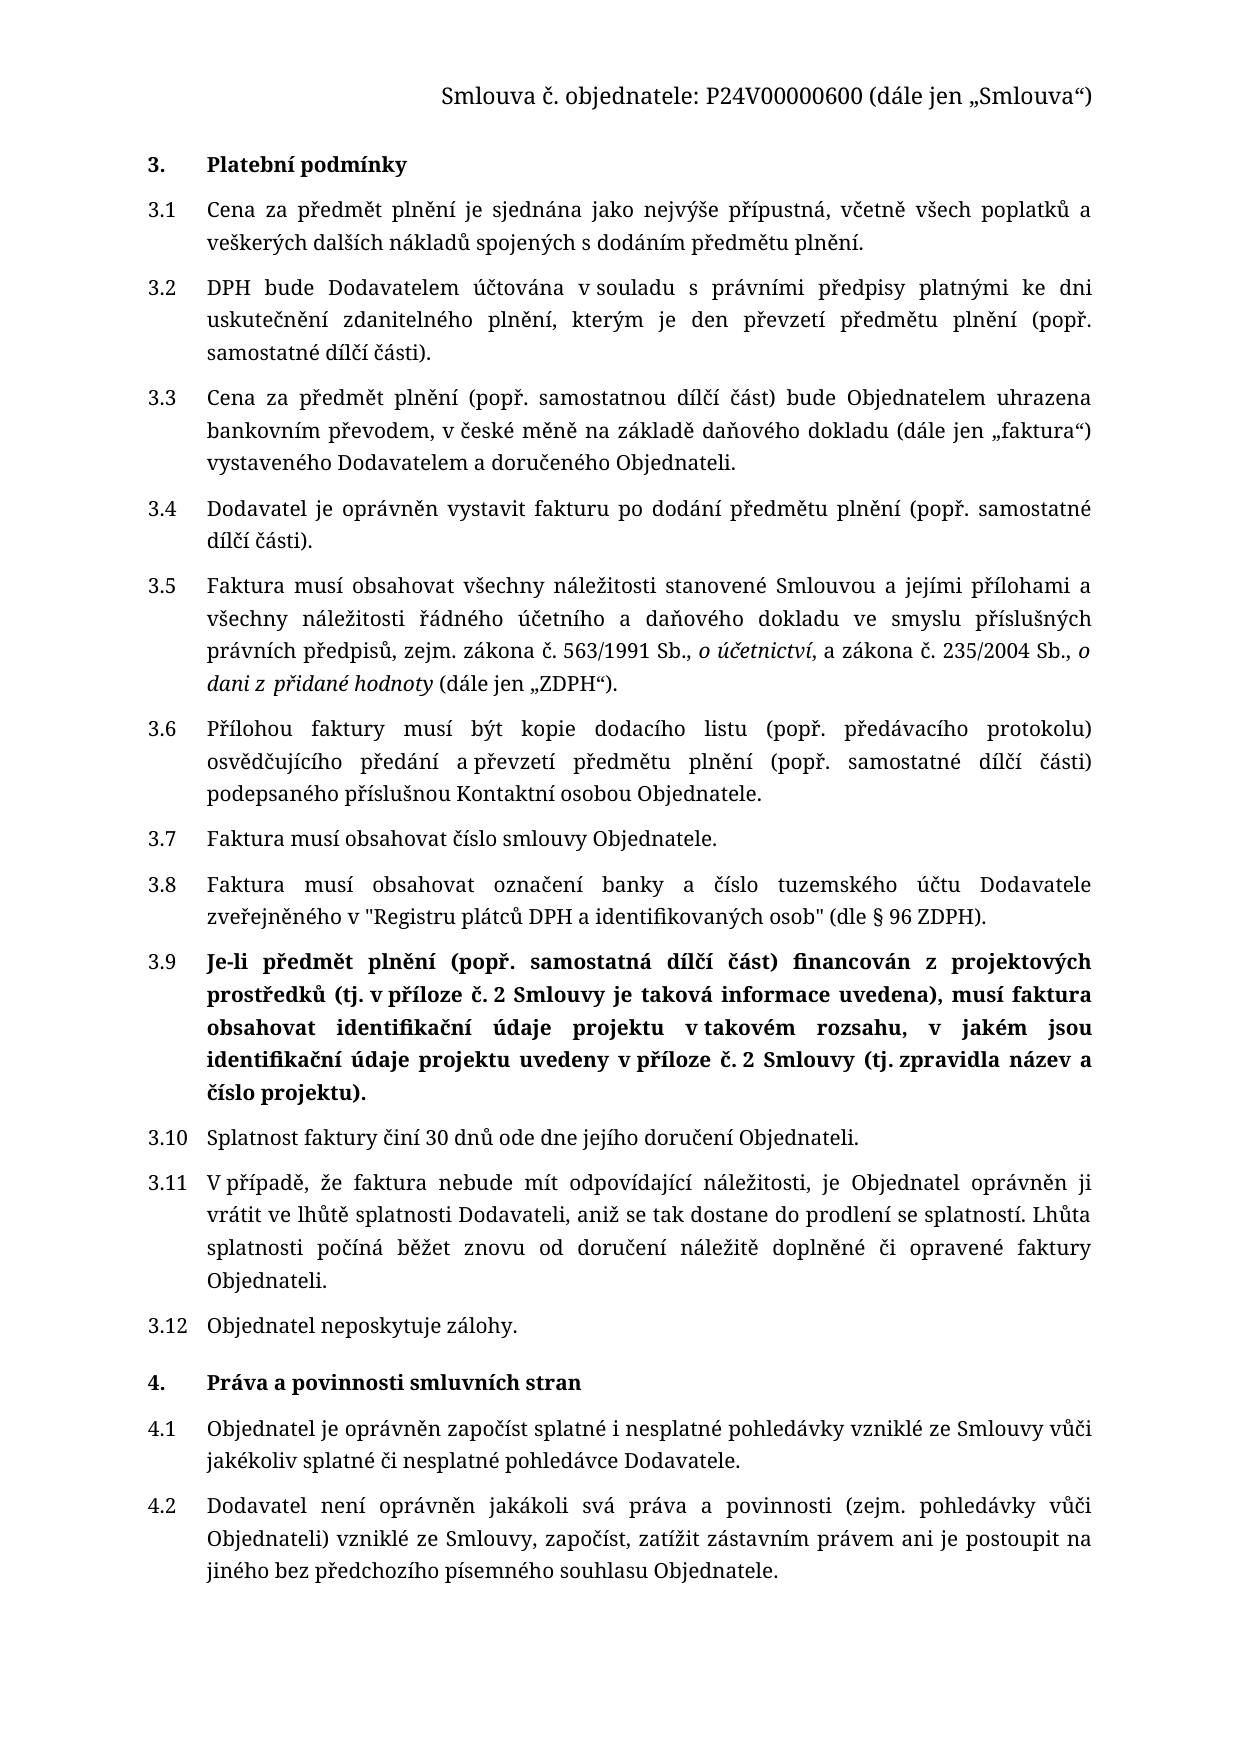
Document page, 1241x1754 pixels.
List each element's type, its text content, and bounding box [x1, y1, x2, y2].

list Cena za předmět plnění (popř. samostatnou dílčí část) bude Objednatelem uhrazena bankovním převodem, v české měně na základě daňového dokladu (dále jen „faktura“) vystaveného Dodavatelem a doručeného Objednateli. [148, 383, 1093, 477]
list Je-li předmět plnění (popř. samostatná dílčí část) financován z projektových prostředků (tj. v příloze č. 2 Smlouvy je taková informace uvedena), musí faktura obsahovat identifikační údaje projektu v takovém rozsahu, v jakém jsou identifikační údaje projektu uvedeny v příloze č. 2 Smlouvy (tj. zpravidla název a číslo projektu). [148, 947, 1093, 1106]
list Platební podmínky [148, 150, 1093, 179]
list Splatnost faktury činí 30 dnů ode dne jejího doručení Objednateli. [148, 1123, 1093, 1151]
list DPH bude Dodavatelem účtována v souladu s právními předpisy platnými ke dni uskutečnění zdanitelného plnění, kterým je den převzetí předmětu plnění (popř. samostatné dílčí části). [148, 273, 1093, 367]
list Dodavatel je oprávněn vystavit fakturu po dodání předmětu plnění (popř. samostatné dílčí části). [148, 494, 1093, 555]
list Cena za předmět plnění je sjednána jako nejvýše přípustná, včetně všech poplatků a veškerých dalších nákladů spojených s dodáním předmětu plnění. [148, 195, 1093, 256]
list Faktura musí obsahovat číslo smlouvy Objednatele. [148, 824, 1093, 853]
list Objednatel neposkytuje zálohy. [148, 1311, 1093, 1339]
list Práva a povinnosti smluvních stran [148, 1368, 1093, 1397]
list V případě, že faktura nebude mít odpovídající náležitosti, je Objednatel oprávněn ji vrátit ve lhůtě splatnosti Dodavateli, aniž se tak dostane do prodlení se splatností. Lhůta splatnosti počíná běžet znovu od doručení náležitě doplněné či opravené faktury Objednateli. [148, 1168, 1093, 1294]
list Faktura musí obsahovat označení banky a číslo tuzemského účtu Dodavatele zveřejněného v "Registru plátců DPH a identifikovaných osob" (dle § 96 ZDPH). [148, 870, 1093, 931]
list Dodavatel není oprávněn jakákoli svá práva a povinnosti (zejm. pohledávky vůči Objednateli) vzniklé ze Smlouvy, započíst, zatížit zástavním právem ani je postoupit na jiného bez předchozího písemného souhlasu Objednatele. [148, 1491, 1093, 1585]
list Přílohou faktury musí být kopie dodacího listu (popř. předávacího protokolu) osvědčujícího předání a převzetí předmětu plnění (popř. samostatné dílčí části) podepsaného příslušnou Kontaktní osobou Objednatele. [148, 714, 1093, 808]
list Faktura musí obsahovat všechny náležitosti stanovené Smlouvou a jejími přílohami a všechny náležitosti řádného účetního a daňového dokladu ve smyslu příslušných právních předpisů, zejm. zákona č. 563/1991 Sb., o účetnictví, a zákona č. 235/2004 Sb., o dani z přidané hodnoty (dále jen „ZDPH“). [148, 571, 1093, 698]
list Objednatel je oprávněn započíst splatné i nesplatné pohledávky vzniklé ze Smlouvy vůči jakékoliv splatné či nesplatné pohledávce Dodavatele. [148, 1414, 1093, 1475]
